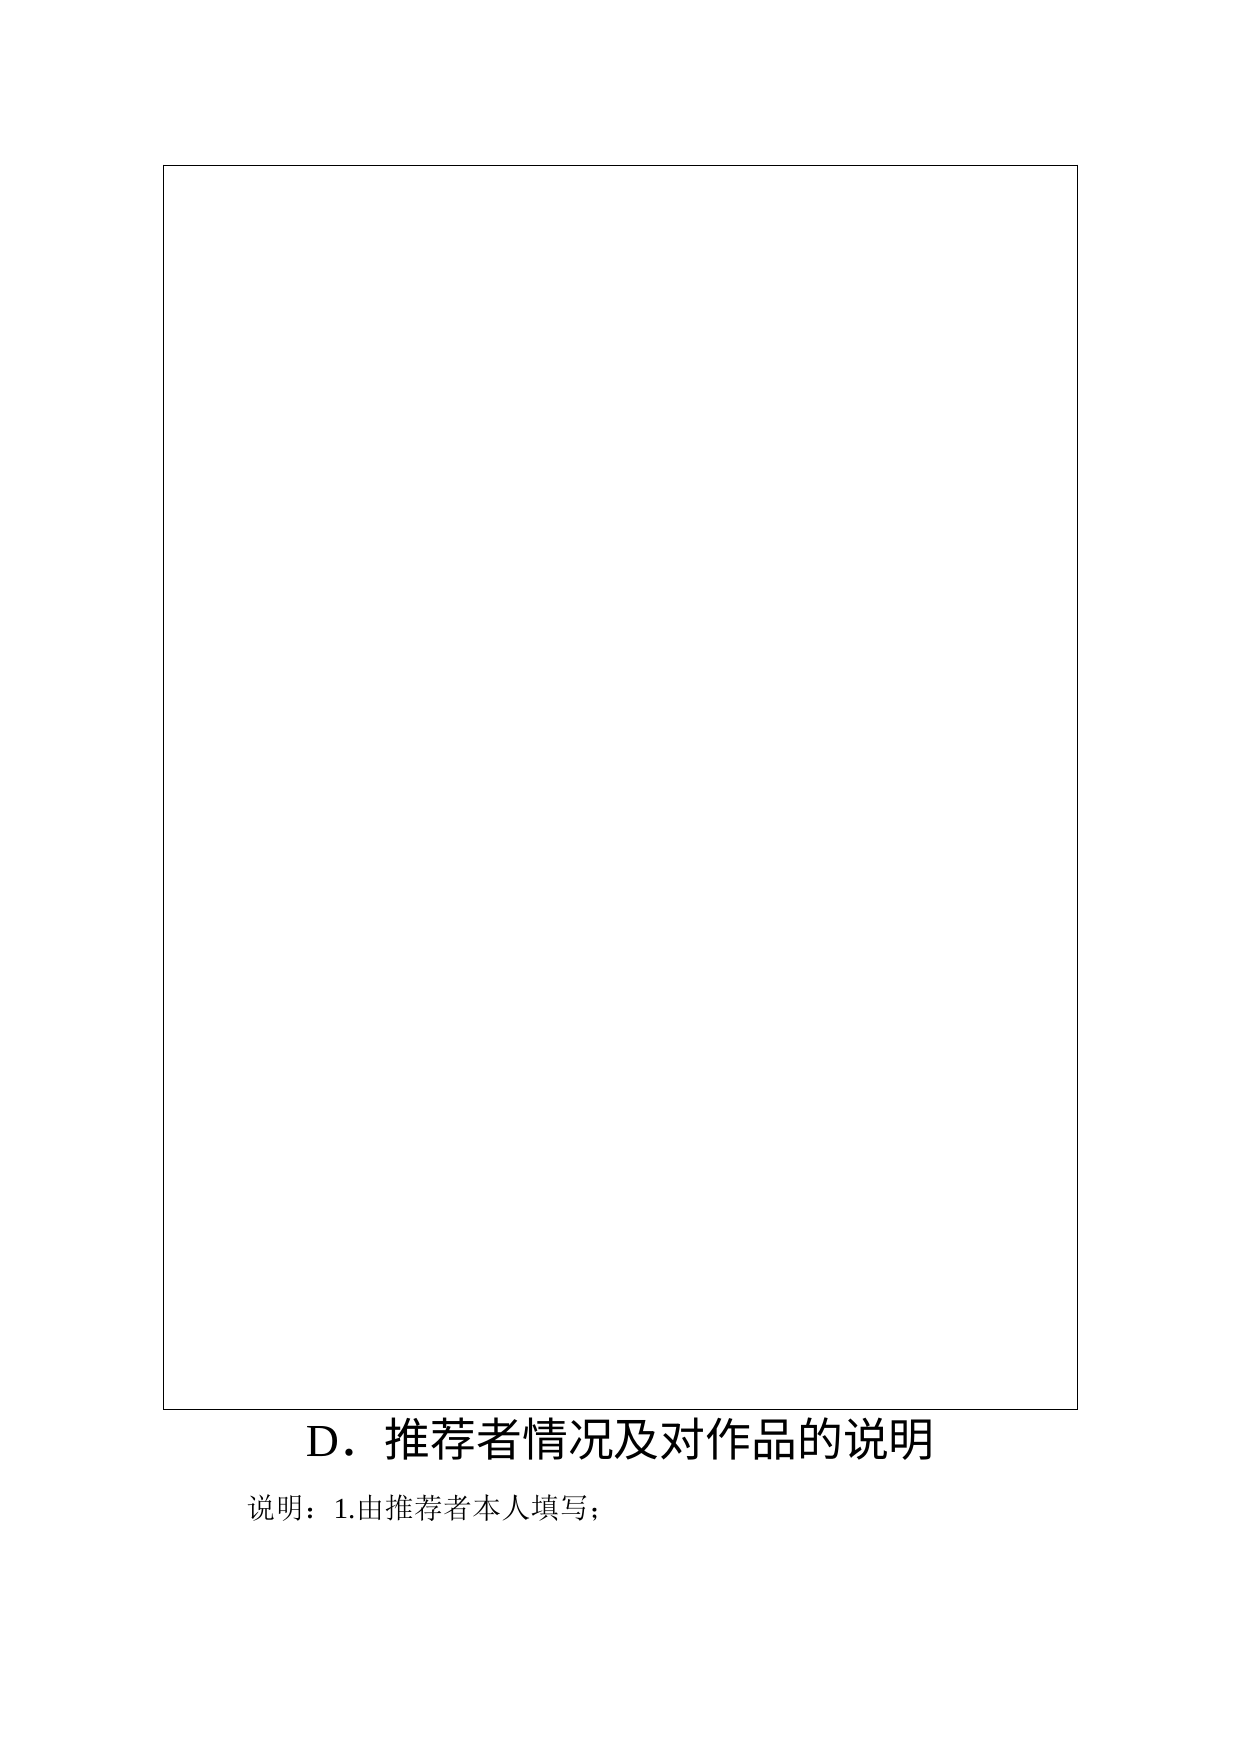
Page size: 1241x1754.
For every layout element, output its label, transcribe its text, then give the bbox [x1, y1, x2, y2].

text 说明：1.由推荐者本人填写； [246, 1489, 1053, 1524]
table_header [164, 166, 1077, 1409]
text D．推荐者情况及对作品的说明 [187, 1410, 1053, 1468]
